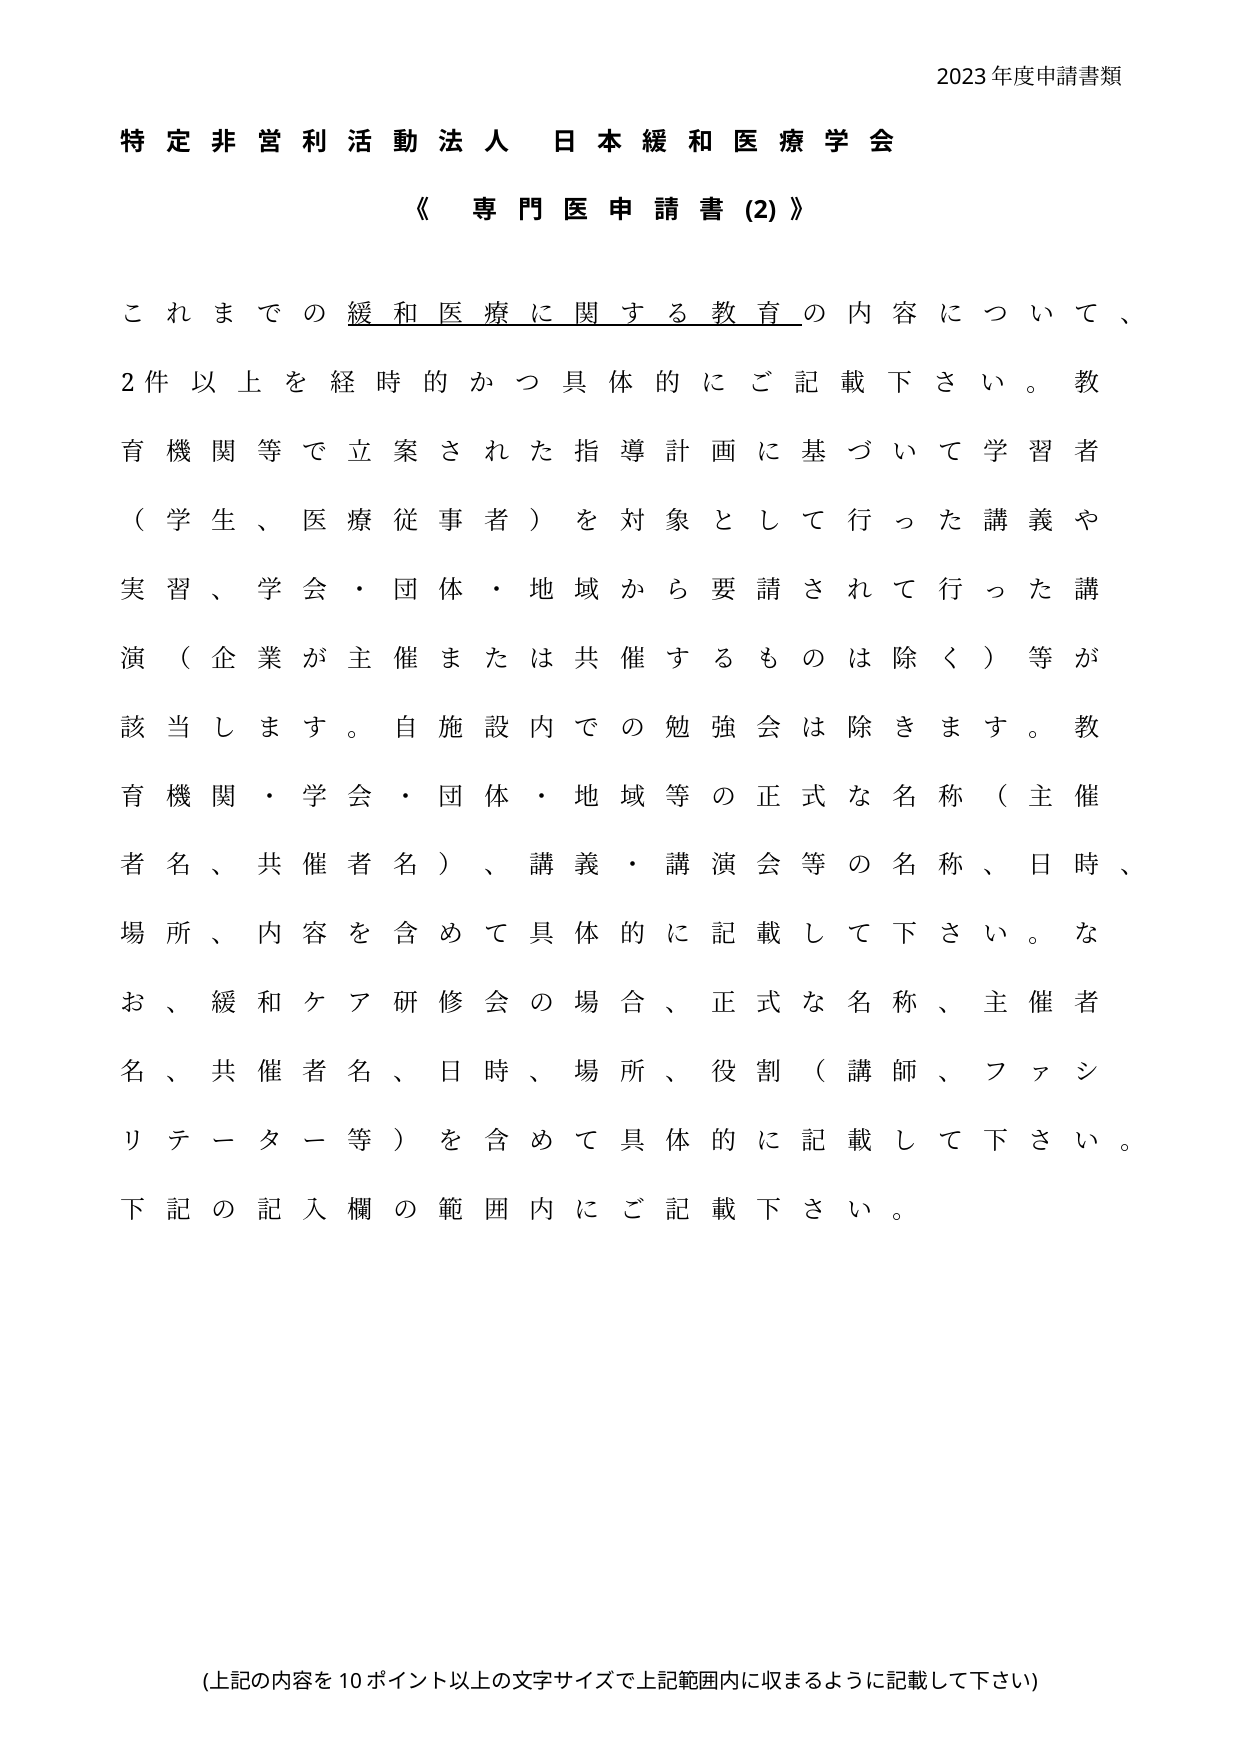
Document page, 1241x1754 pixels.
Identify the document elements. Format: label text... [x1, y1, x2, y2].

text 《 専門医申請書(2) 》 [121, 174, 1120, 243]
text 特定非営利活動法人 日本緩和医療学会 [121, 105, 1120, 174]
text これまでの緩和医療に関する教育の内容について、2件以上を経時的かつ具体的にご記載下さい。教育機関等で立案された指導計画に基づいて学習者（学生、医療従事者）を対象として行った講義や実習、学会・団体・地域から要請されて行った講演（企業が主催または共催するものは除く）等が該当します。自施設内での勉強会は除きます。教育機関・学会・団体・地域等の正式な名称（主催者名、共催者名）、講義・講演会等の名称、日時、場所、内容を含めて具体的に記載して下さい。なお、緩和ケア研修会の場合、正式な名称、主催者名、共催者名、日時、場所、役割（講師、ファシリテーター等）を含めて具体的に記載して下さい。下記の記入欄の範囲内にご記載下さい。 [121, 277, 1120, 1242]
